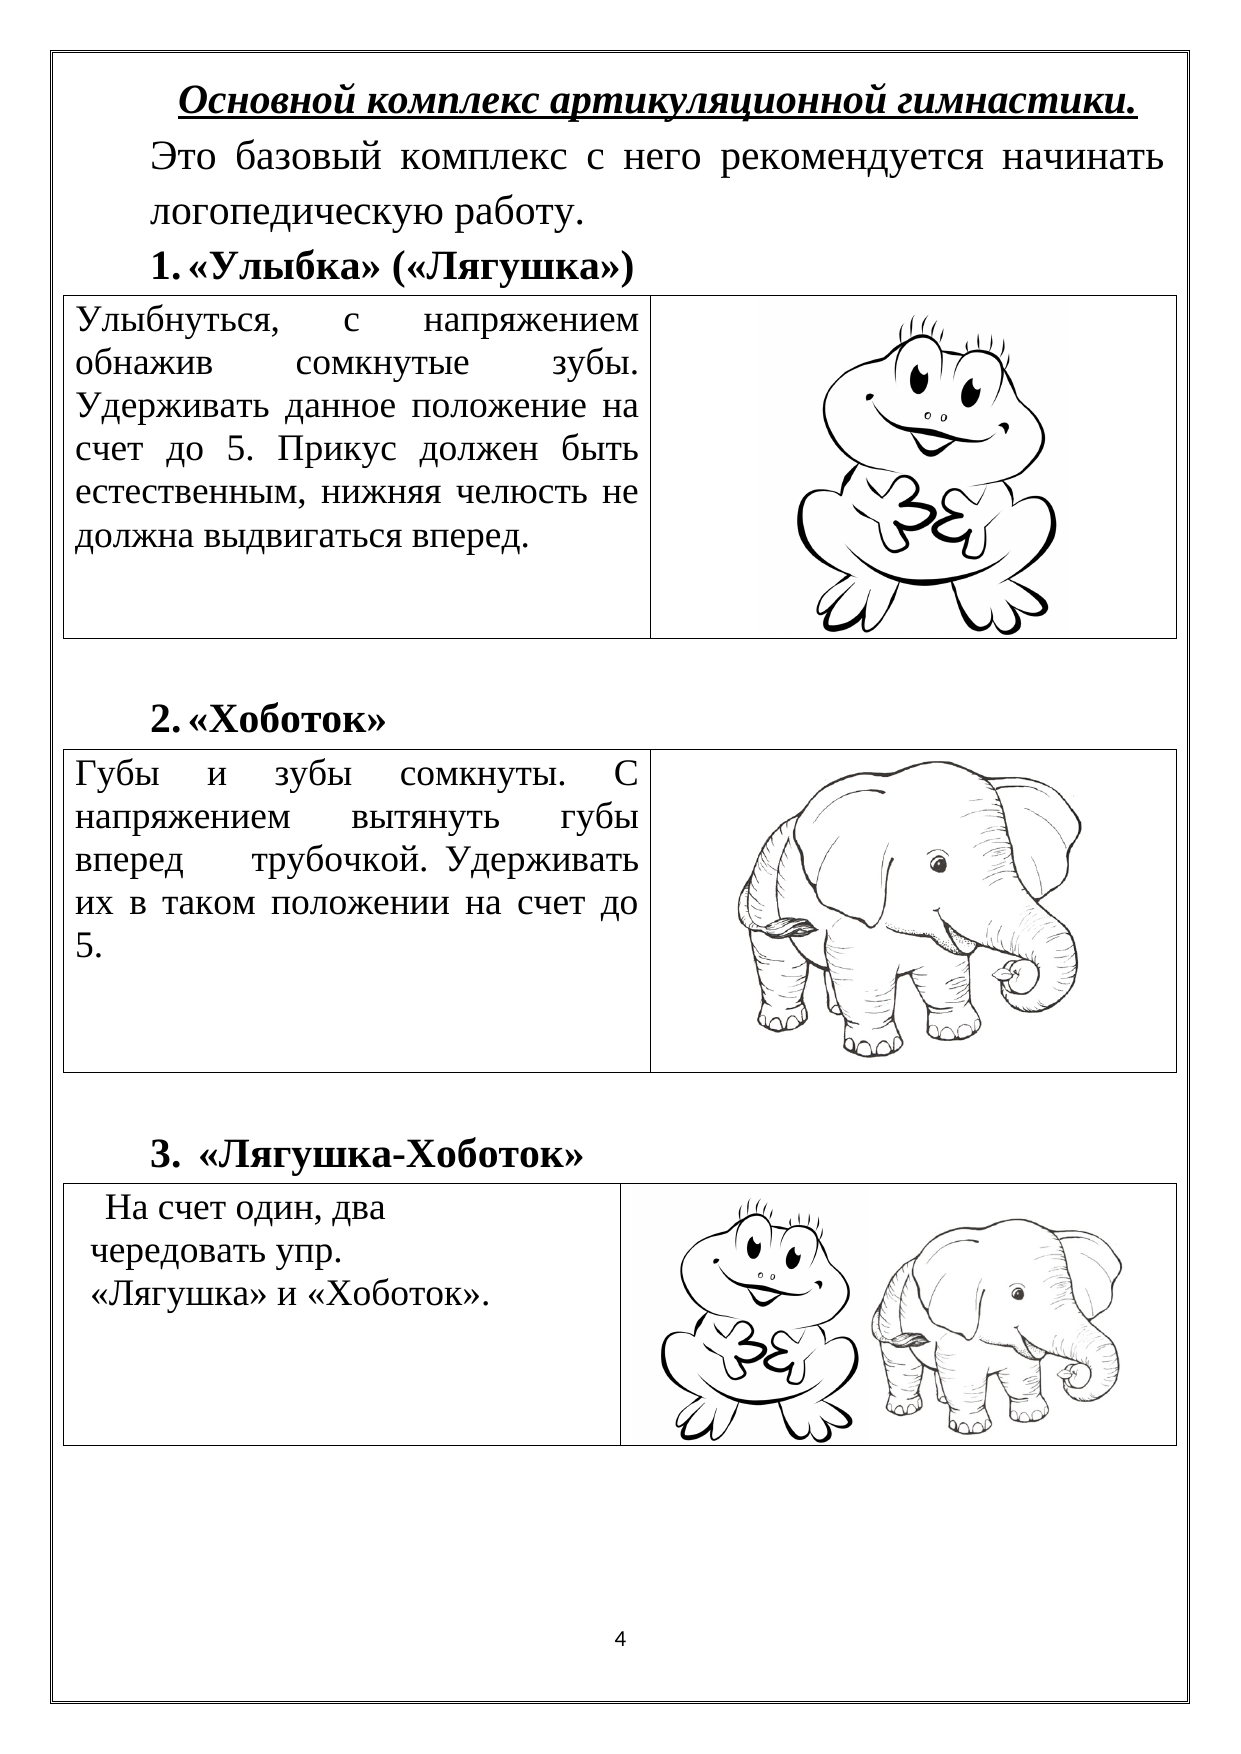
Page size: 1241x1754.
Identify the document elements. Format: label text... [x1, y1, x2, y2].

table_header [1070, 296, 1176, 638]
table_header Улыбнуться, с напряжением обнажив сомкнутые зубы. Удерживать данное положение на счет до 5. Прикус должен быть естественным, нижняя челюсть не должна выдвигаться вперед. [64, 296, 650, 638]
list Это базовый комплекс с него рекомендуется начинать логопедическую работу. [150, 130, 1165, 233]
table_header [651, 750, 733, 1072]
picture [733, 750, 1094, 1072]
picture [631, 1184, 1131, 1445]
table_header Губы и зубы сомкнуты. С напряжением вытянуть губы вперед трубочкой. Удерживать их в таком положении на счет до 5. [64, 750, 650, 1072]
table_header На счет один, два чередовать упр. «Лягушка» и «Хоботок». [64, 1184, 620, 1445]
table_header [621, 1184, 631, 1445]
list «Улыбка» («Лягушка») [150, 240, 1165, 288]
table_header [651, 296, 758, 638]
list «Лягушка-Хоботок» [150, 1128, 1165, 1176]
list «Хоботок» [150, 694, 1165, 742]
table_header [869, 1184, 1176, 1445]
list Основной комплекс артикуляционной гимнастики. [150, 75, 1165, 123]
table_header [1094, 750, 1176, 1072]
picture [758, 296, 1070, 638]
